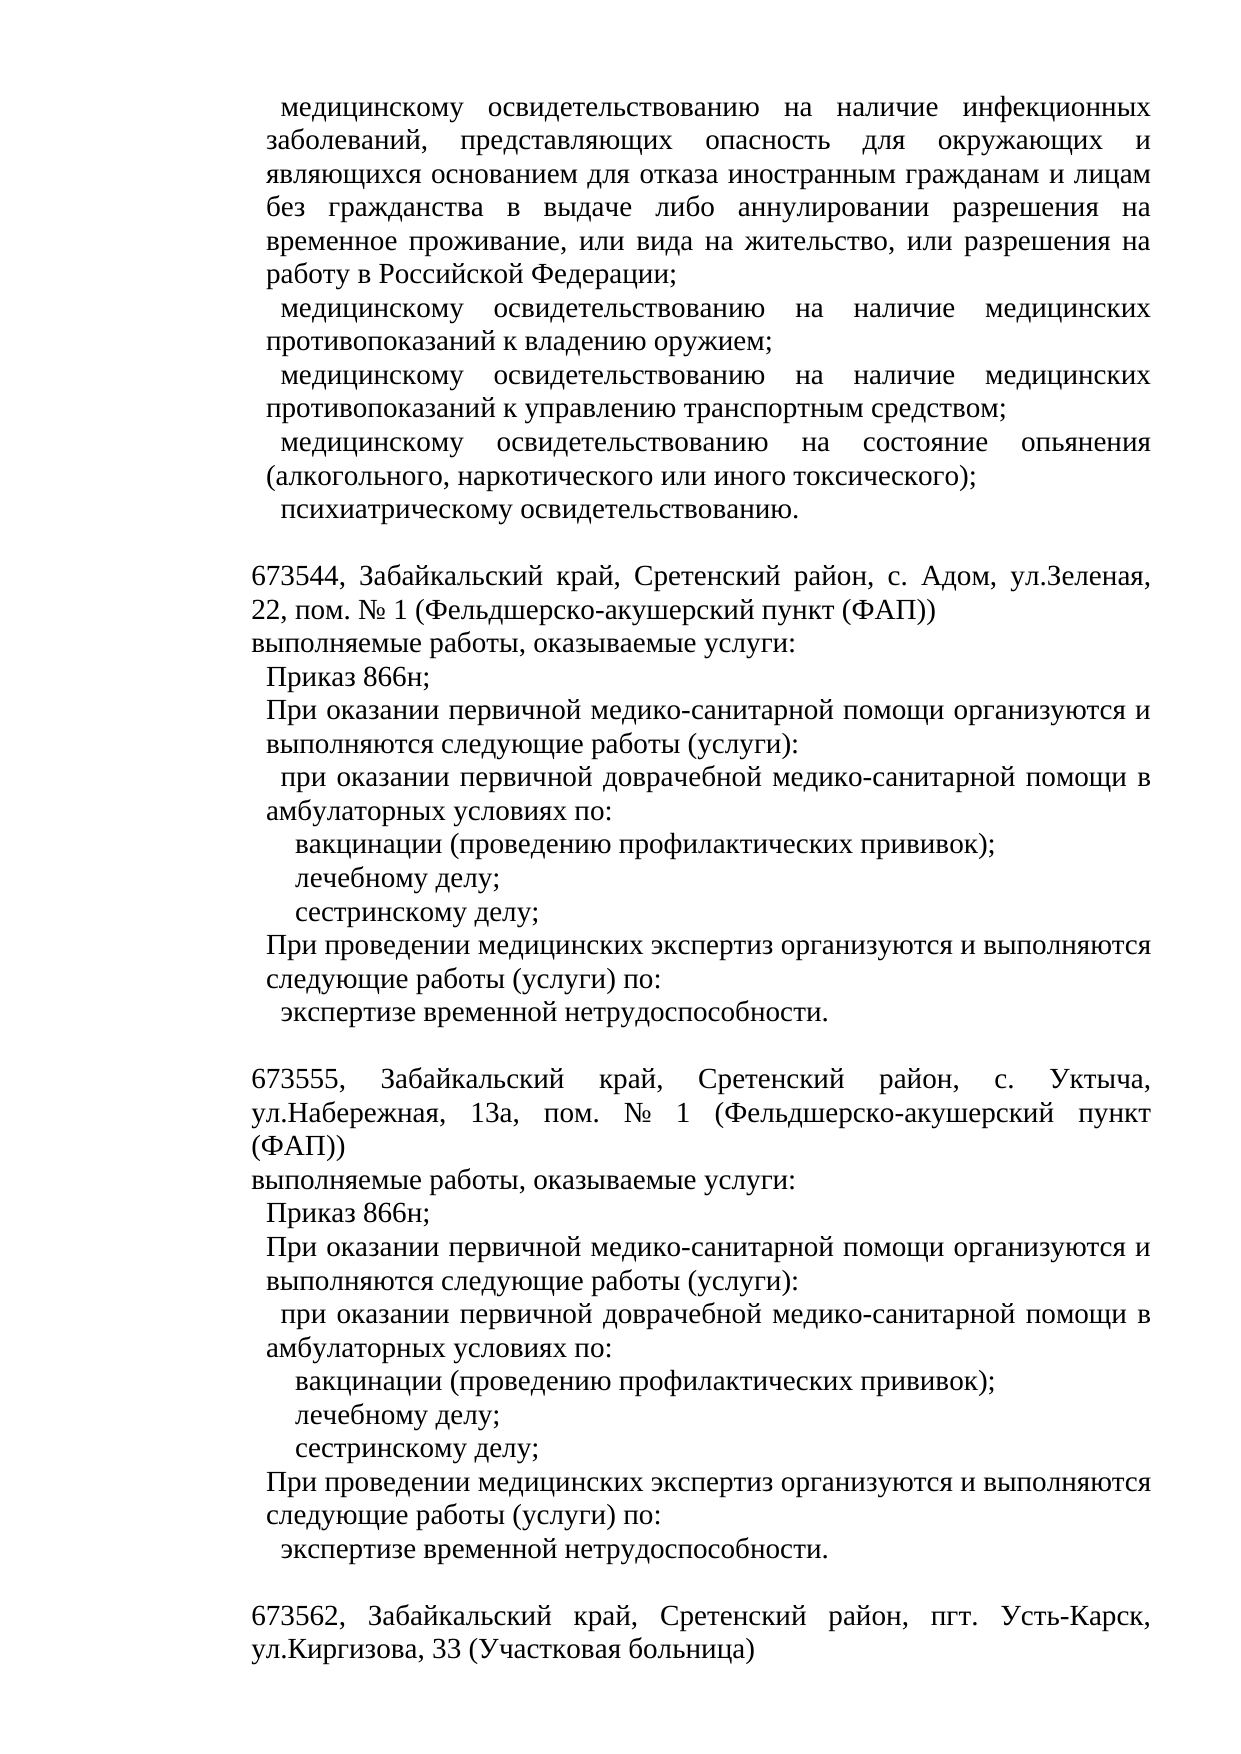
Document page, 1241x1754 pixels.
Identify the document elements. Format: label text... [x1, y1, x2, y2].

text вакцинации (проведению профилактических прививок); [266, 1363, 1152, 1397]
text медицинскому освидетельствованию на состояние опьянения (алкогольного, наркотического или иного токсического); [266, 424, 1152, 491]
text медицинскому освидетельствованию на наличие медицинских противопоказаний к владению оружием; [266, 290, 1152, 357]
text экспертизе временной нетрудоспособности. [266, 1531, 1152, 1564]
text сестринскому делу; [266, 894, 1152, 927]
text при оказании первичной доврачебной медико-санитарной помощи в амбулаторных условиях по: [266, 759, 1152, 827]
text Приказ 866н; [266, 1196, 1152, 1229]
text выполняемые работы, оказываемые услуги: [251, 1162, 1152, 1196]
text вакцинации (проведению профилактических прививок); [266, 827, 1152, 860]
text при оказании первичной доврачебной медико-санитарной помощи в амбулаторных условиях по: [266, 1296, 1152, 1363]
text лечебному делу; [266, 860, 1152, 894]
text медицинскому освидетельствованию на наличие медицинских противопоказаний к управлению транспортным средством; [266, 357, 1152, 424]
text Приказ 866н; [266, 659, 1152, 692]
text выполняемые работы, оказываемые услуги: [251, 625, 1152, 659]
text 673544, Забайкальский край, Сретенский район, с. Адом, ул.Зеленая, 22, пом. № 1 (Фельдшерско-акушерский пункт (ФАП)) [251, 558, 1152, 625]
text При проведении медицинских экспертиз организуются и выполняются следующие работы (услуги) по: [266, 1464, 1152, 1531]
text экспертизе временной нетрудоспособности. [266, 994, 1152, 1028]
text 673555, Забайкальский край, Сретенский район, с. Уктыча, ул.Набережная, 13а, пом. № 1 (Фельдшерско-акушерский пункт (ФАП)) [251, 1061, 1152, 1162]
text медицинскому освидетельствованию на наличие инфекционных заболеваний, представляющих опасность для окружающих и являющихся основанием для отказа иностранным гражданам и лицам без гражданства в выдаче либо аннулировании разрешения на временное проживание, или вида на жительство, или разрешения на работу в Российской Федерации; [266, 89, 1152, 290]
text При оказании первичной медико-санитарной помощи организуются и выполняются следующие работы (услуги): [266, 1229, 1152, 1296]
text При проведении медицинских экспертиз организуются и выполняются следующие работы (услуги) по: [266, 927, 1152, 994]
text психиатрическому освидетельствованию. [266, 491, 1152, 525]
text лечебному делу; [266, 1397, 1152, 1430]
text сестринскому делу; [266, 1430, 1152, 1464]
text 673562, Забайкальский край, Сретенский район, пгт. Усть-Карск, ул.Киргизова, 33 (Участковая больница) [251, 1598, 1152, 1665]
text При оказании первичной медико-санитарной помощи организуются и выполняются следующие работы (услуги): [266, 692, 1152, 759]
